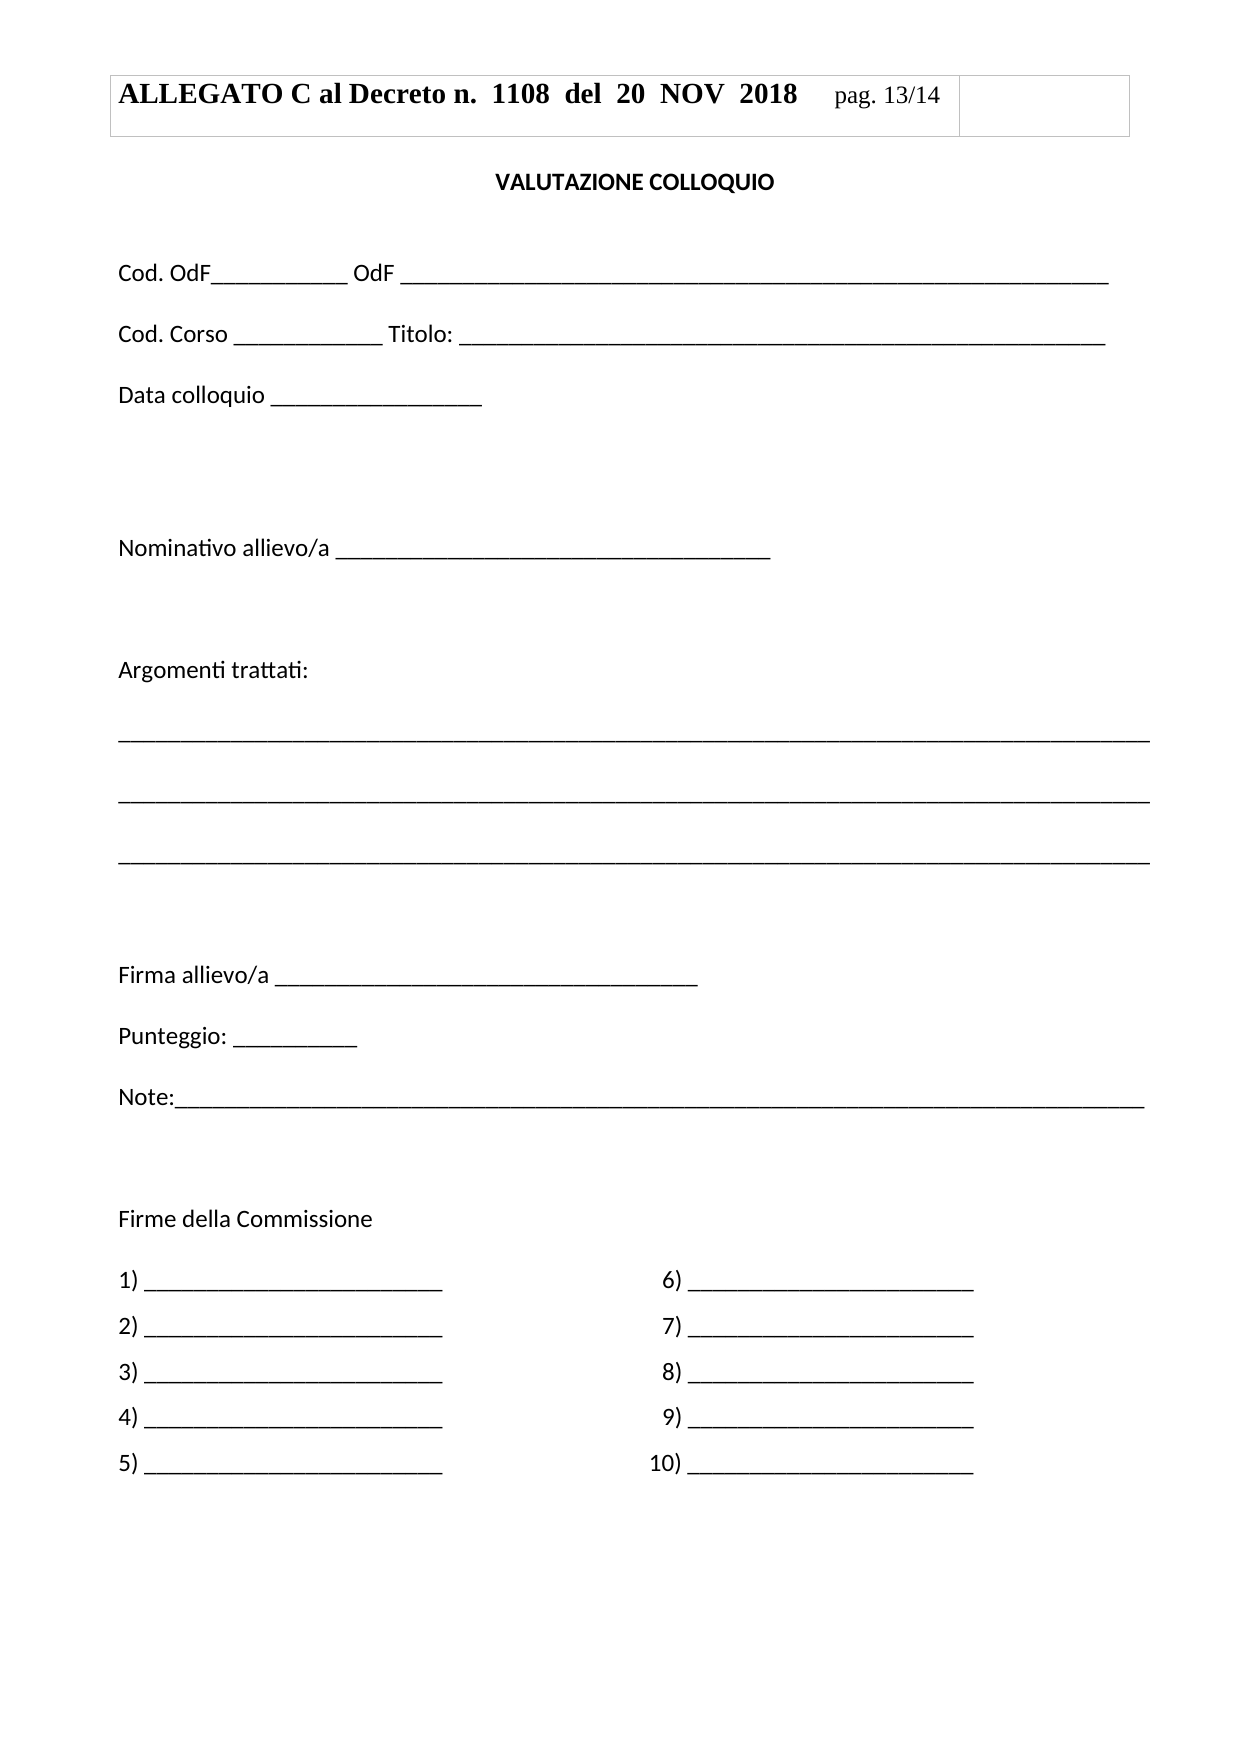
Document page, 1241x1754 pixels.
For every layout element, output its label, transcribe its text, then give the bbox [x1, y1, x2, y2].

text 5) ________________________ 10) _______________________ [118, 1447, 1152, 1478]
text Cod. OdF___________ OdF _________________________________________________________ [118, 257, 1152, 288]
text 2) ________________________ 7) _______________________ [118, 1310, 1152, 1341]
text Cod. Corso ____________ Titolo: ____________________________________________________ [118, 318, 1152, 349]
text Data colloquio _________________ [118, 379, 1152, 410]
text 1) ________________________ 6) _______________________ [118, 1264, 1152, 1295]
text VALUTAZIONE COLLOQUIO [118, 166, 1152, 196]
text Nominativo allievo/a ___________________________________ [118, 532, 1152, 562]
text Punteggio: __________ [118, 1020, 1152, 1051]
text Firma allievo/a __________________________________ [118, 959, 1152, 990]
text 4) ________________________ 9) _______________________ [118, 1402, 1152, 1432]
text Note:______________________________________________________________________________ [118, 1081, 1152, 1112]
text 3) ________________________ 8) _______________________ [118, 1356, 1152, 1386]
text Firme della Commissione [118, 1203, 1152, 1234]
text Argomenti trattati: _________________________________________________________________________________________________________________________________________________________________________________________________________________________________________________________ [118, 654, 1152, 868]
